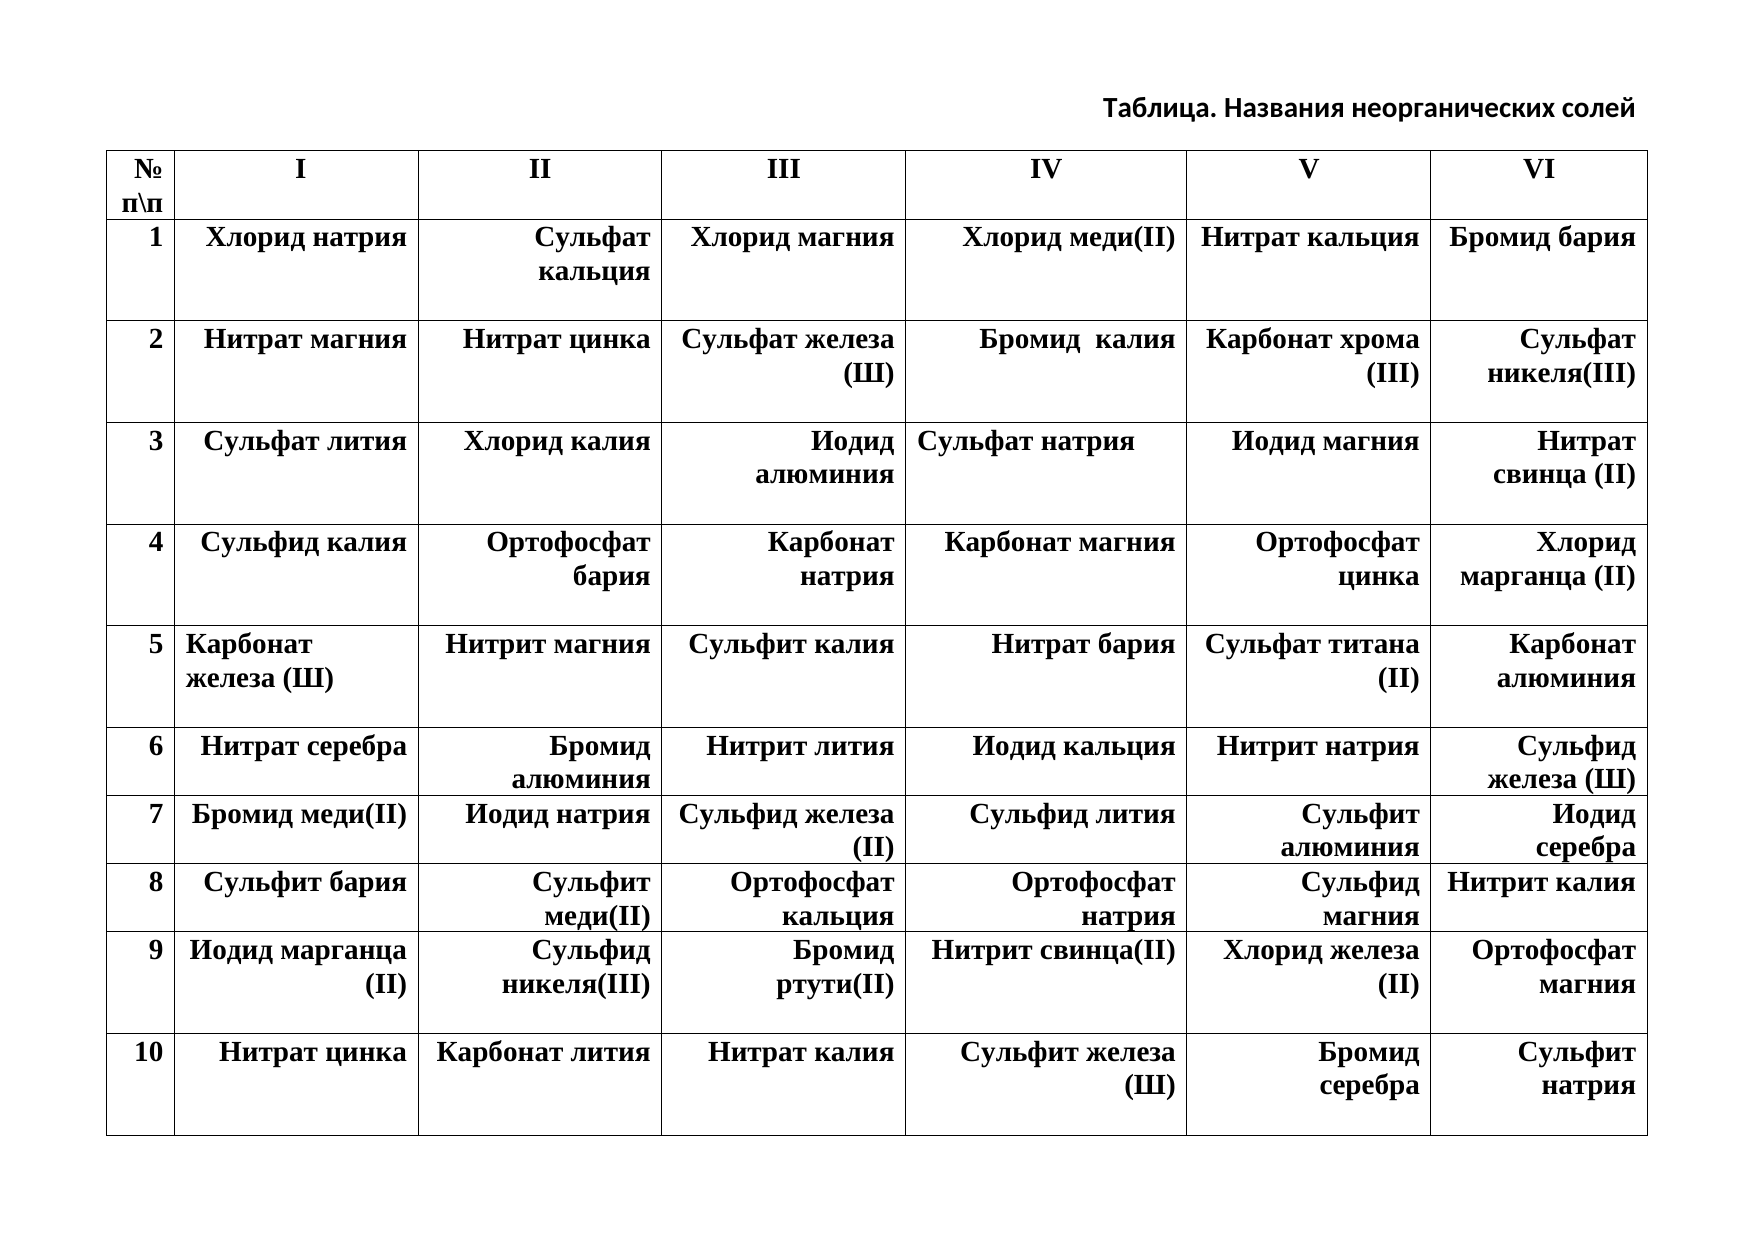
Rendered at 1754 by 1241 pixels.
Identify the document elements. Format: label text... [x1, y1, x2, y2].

table_cell 5 [107, 626, 174, 727]
table_header I [175, 151, 418, 218]
table_header IV [906, 151, 1186, 218]
table_cell 3 [107, 423, 174, 523]
table_cell Нитрит лития [662, 728, 905, 795]
table_cell Бромид калия [906, 321, 1186, 422]
table_cell Сульфит бария [175, 864, 418, 931]
table_header № п\п [107, 151, 174, 218]
table_cell Хлорид марганца (II) [1431, 525, 1647, 625]
table_cell Нитрат кальция [1187, 220, 1430, 320]
table_cell Иодид марганца (II) [175, 932, 418, 1033]
table_cell Иодид алюминия [662, 423, 905, 523]
table_cell Бромид ртути(II) [662, 932, 905, 1033]
table_cell Иодид серебра [1431, 796, 1647, 863]
table_cell Сульфид железа (II) [662, 796, 905, 863]
table_cell Сульфат лития [175, 423, 418, 523]
table_cell Сульфид калия [175, 525, 418, 625]
table_cell Нитрит свинца(II) [906, 932, 1186, 1033]
table_cell Сульфит меди(II) [419, 864, 661, 931]
table_cell 4 [107, 525, 174, 625]
table_cell Сульфат железа (Ш) [662, 321, 905, 422]
table_cell 8 [107, 864, 174, 931]
table_cell Нитрат серебра [175, 728, 418, 795]
table_cell Нитрат свинца (II) [1431, 423, 1647, 523]
table_cell Сульфит алюминия [1187, 796, 1430, 863]
table_cell Бромид бария [1431, 220, 1647, 320]
table_cell Ортофосфат цинка [1187, 525, 1430, 625]
table_cell Сульфат кальция [419, 220, 661, 320]
table_cell Хлорид калия [419, 423, 661, 523]
table_cell Сульфат никеля(III) [1431, 321, 1647, 422]
table_cell Хлорид магния [662, 220, 905, 320]
table_cell 7 [107, 796, 174, 863]
table_cell Нитрит калия [1431, 864, 1647, 931]
table_cell Сульфат титана (II) [1187, 626, 1430, 727]
table_cell Карбонат железа (Ш) [175, 626, 418, 727]
table_cell Сульфид железа (Ш) [1431, 728, 1647, 795]
table_cell Нитрат бария [906, 626, 1186, 727]
table_cell Нитрат магния [175, 321, 418, 422]
table_cell Ортофосфат магния [1431, 932, 1647, 1033]
table_cell Нитрат цинка [175, 1034, 418, 1134]
table_cell Сульфит калия [662, 626, 905, 727]
table_cell Сульфид магния [1187, 864, 1430, 931]
text Таблица. Названия неорганических солей [118, 89, 1636, 124]
table_cell 2 [107, 321, 174, 422]
table_header III [662, 151, 905, 218]
table_cell Нитрит натрия [1187, 728, 1430, 795]
table_cell 1 [107, 220, 174, 320]
table_cell 6 [107, 728, 174, 795]
table_cell Ортофосфат бария [419, 525, 661, 625]
table_cell Карбонат магния [906, 525, 1186, 625]
table_cell Карбонат алюминия [1431, 626, 1647, 727]
table_cell Сульфат натрия [906, 423, 1186, 523]
table_cell Карбонат хрома (III) [1187, 321, 1430, 422]
table_cell Ортофосфат натрия [906, 864, 1186, 931]
table_cell Сульфит натрия [1431, 1034, 1647, 1134]
table_cell Хлорид меди(II) [906, 220, 1186, 320]
table_cell Бромид алюминия [419, 728, 661, 795]
table_cell Нитрат цинка [419, 321, 661, 422]
table_cell Ортофосфат кальция [662, 864, 905, 931]
table_cell Нитрит магния [419, 626, 661, 727]
table_cell Сульфид лития [906, 796, 1186, 863]
table_cell Иодид натрия [419, 796, 661, 863]
table_cell Карбонат лития [419, 1034, 661, 1134]
table_cell 9 [107, 932, 174, 1033]
table_cell 10 [107, 1034, 174, 1134]
table_cell Иодид кальция [906, 728, 1186, 795]
table_cell Хлорид железа (II) [1187, 932, 1430, 1033]
table_cell Бромид меди(II) [175, 796, 418, 863]
table_cell Бромид серебра [1187, 1034, 1430, 1134]
table_cell Карбонат натрия [662, 525, 905, 625]
table_cell Сульфит железа (Ш) [906, 1034, 1186, 1134]
table_cell Нитрат калия [662, 1034, 905, 1134]
table_cell Иодид магния [1187, 423, 1430, 523]
table_cell Хлорид натрия [175, 220, 418, 320]
table_header II [419, 151, 661, 218]
table_cell Сульфид никеля(III) [419, 932, 661, 1033]
table_header VI [1431, 151, 1647, 218]
table_header V [1187, 151, 1430, 218]
